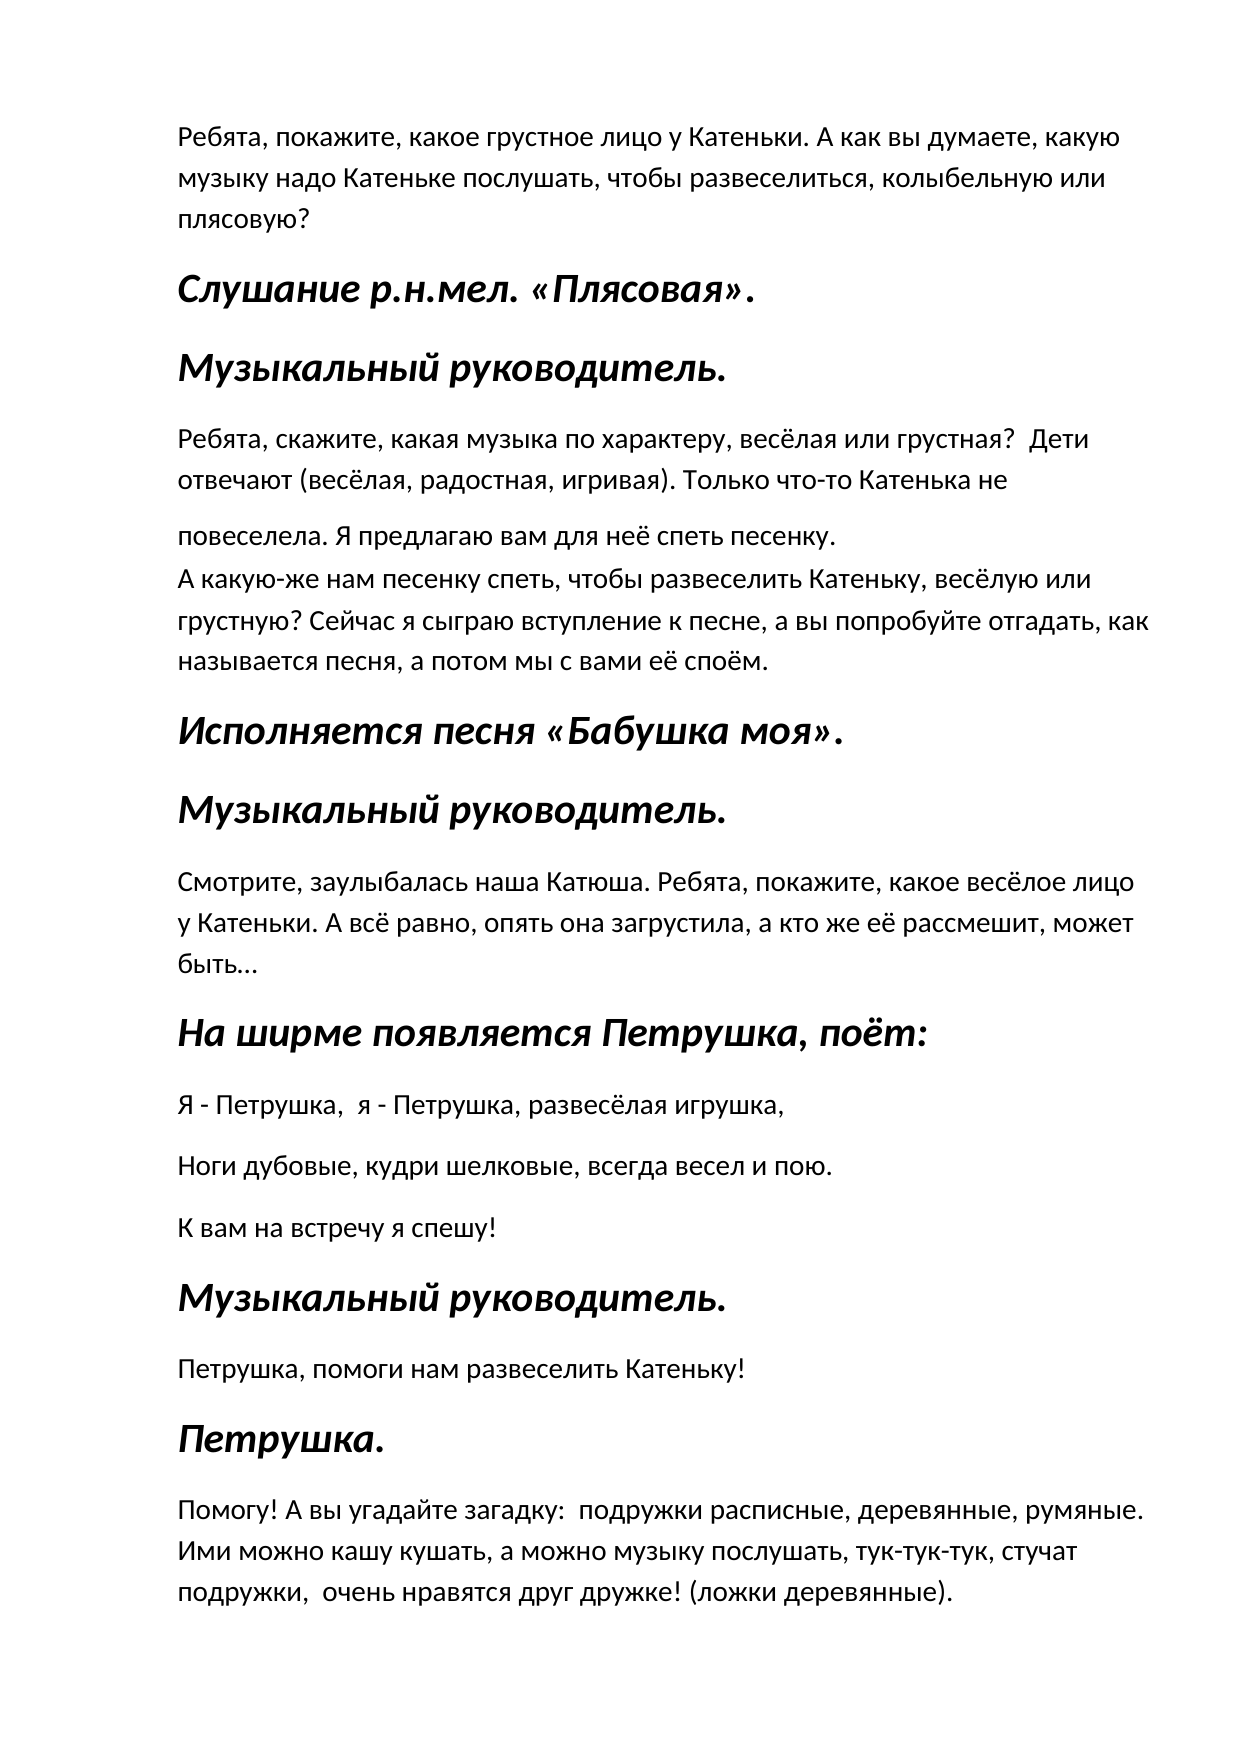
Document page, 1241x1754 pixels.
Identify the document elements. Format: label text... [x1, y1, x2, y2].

text Музыкальный руководитель. [177, 341, 1152, 392]
text Петрушка, помоги нам развеселить Катеньку! [177, 1350, 1152, 1386]
text Смотрите, заулыбалась наша Катюша. Ребята, покажите, какое весёлое лицо у Катеньки. А всё равно, опять она загрустила, а кто же её рассмешит, может быть… [177, 863, 1152, 980]
text Музыкальный руководитель. [177, 1271, 1152, 1322]
text Я - Петрушка, я - Петрушка, развесёлая игрушка, [177, 1086, 1152, 1121]
text Помогу! А вы угадайте загадку: подружки расписные, деревянные, румяные. Ими можно кашу кушать, а можно музыку послушать, тук-тук-тук, стучат подружки, очень нравятся друг дружке! (ложки деревянные). [177, 1491, 1152, 1609]
text Ребята, скажите, какая музыка по характеру, весёлая или грустная? Дети отвечают (весёлая, радостная, игривая). Только что-то Катенька не повеселела. Я предлагаю вам для неё спеть песенку. А какую-же нам песенку спеть, чтобы развеселить Катеньку, весёлую или грустную? Сейчас я сыграю вступление к песне, а вы попробуйте отгадать, как называется песня, а потом мы с вами её споём. [177, 420, 1152, 678]
text Петрушка. [177, 1412, 1152, 1463]
text Ноги дубовые, кудри шелковые, всегда весел и пою. [177, 1147, 1152, 1183]
text Слушание р.н.мел. «Плясовая». [177, 262, 1152, 313]
text Ребята, покажите, какое грустное лицо у Катеньки. А как вы думаете, какую музыку надо Катеньке послушать, чтобы развеселиться, колыбельную или плясовую? [177, 118, 1152, 236]
text К вам на встречу я спешу! [177, 1209, 1152, 1245]
text На ширме появляется Петрушка, поёт: [177, 1006, 1152, 1057]
text Музыкальный руководитель. [177, 783, 1152, 834]
text Исполняется песня «Бабушка моя». [177, 704, 1152, 755]
